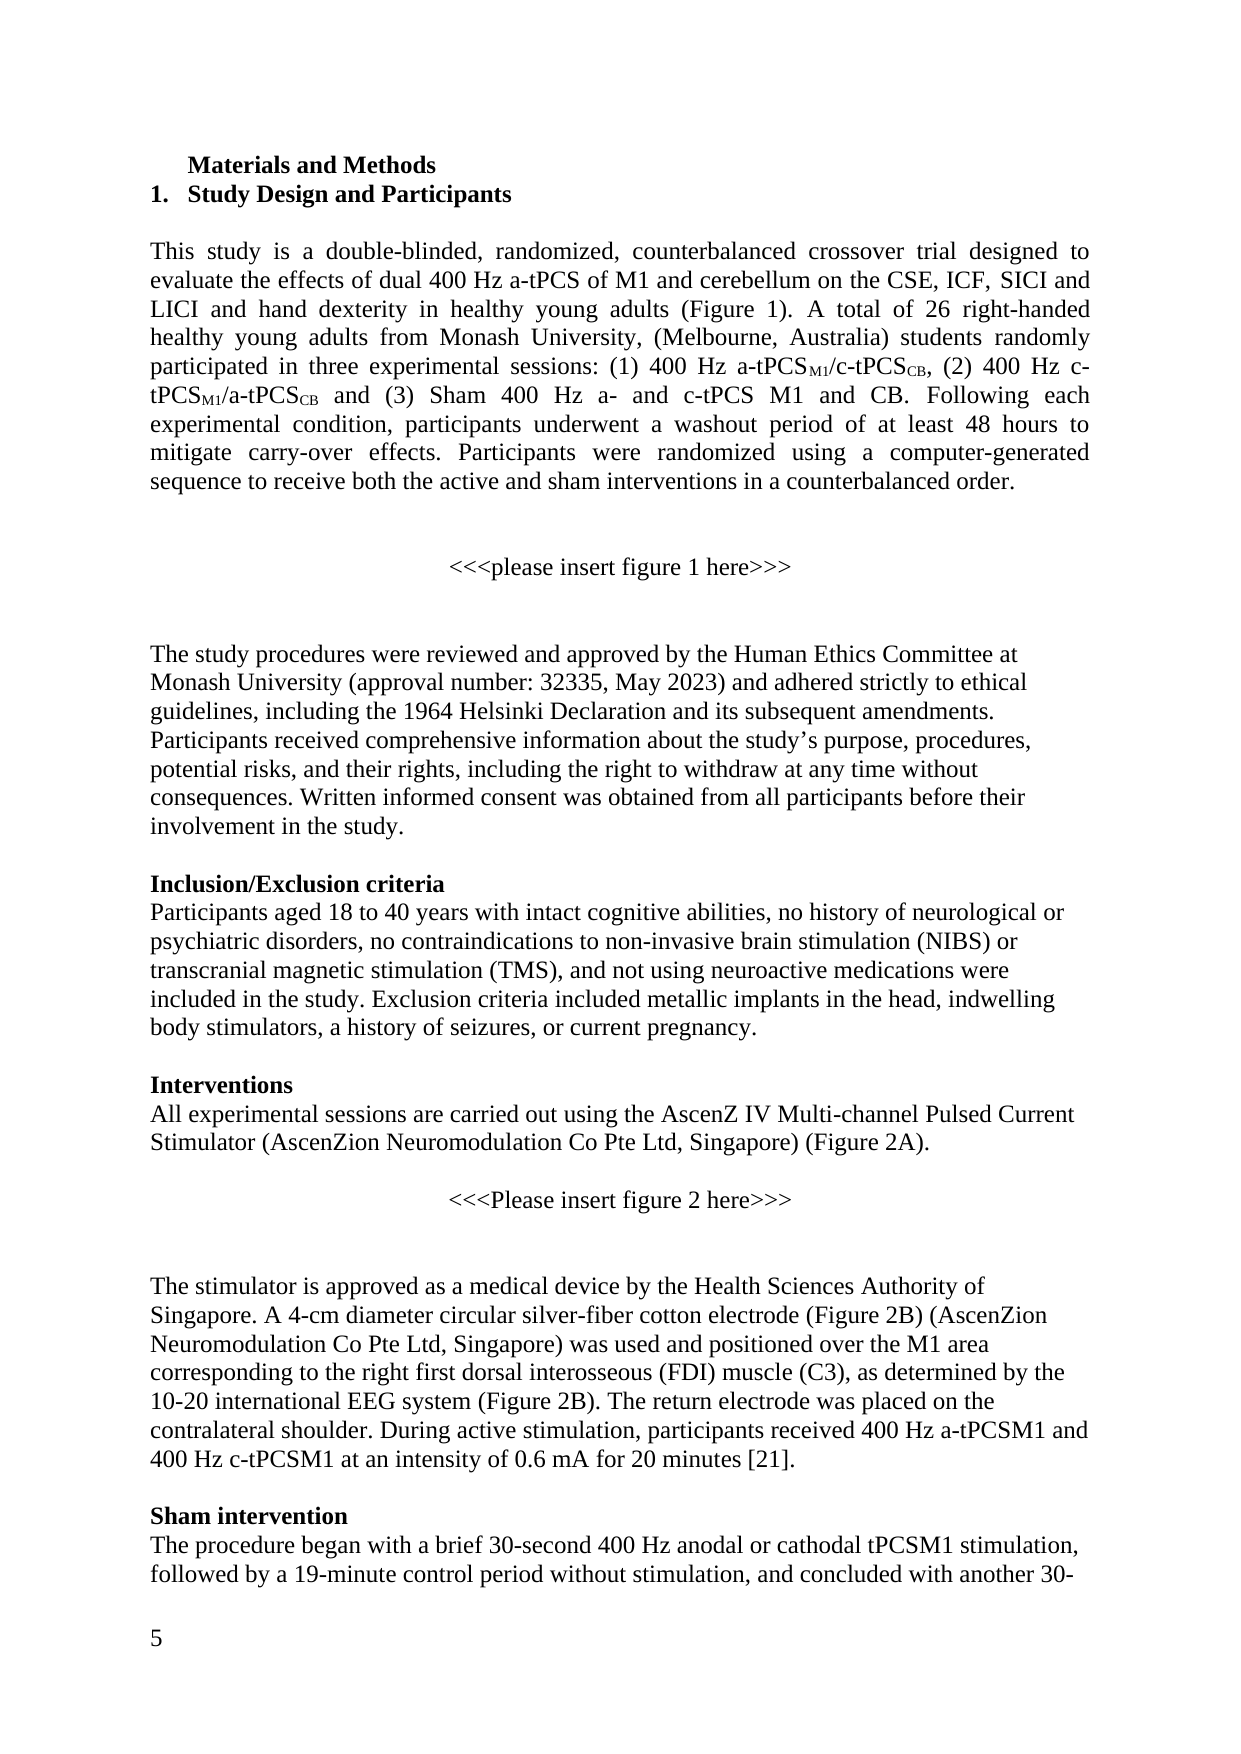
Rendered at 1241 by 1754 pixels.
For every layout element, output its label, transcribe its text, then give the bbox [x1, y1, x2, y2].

text This study is a double-blinded, randomized, counterbalanced crossover trial designed to evaluate the effects of dual 400 Hz a-tPCS of M1 and cerebellum on the CSE, ICF, SICI and LICI and hand dexterity in healthy young adults (Figure 1). A total of 26 right-handed healthy young adults from Monash University, (Melbourne, Australia) students randomly participated in three experimental sessions: (1) 400 Hz a-tPCSM1/c-tPCSCB, (2) 400 Hz c-tPCSM1/a-tPCSCB and (3) Sham 400 Hz a- and c-tPCS M1 and CB. Following each experimental condition, participants underwent a washout period of at least 48 hours to mitigate carry-over effects. Participants were randomized using a computer-generated sequence to receive both the active and sham interventions in a counterbalanced order. [150, 236, 1090, 495]
text All experimental sessions are carried out using the AscenZ IV Multi-channel Pulsed Current Stimulator (AscenZion Neuromodulation Co Pte Ltd, Singapore) (Figure 2A). [150, 1099, 1090, 1156]
text Interventions [150, 1070, 1090, 1099]
text Participants aged 18 to 40 years with intact cognitive abilities, no history of neurological or psychiatric disorders, no contraindications to non-invasive brain stimulation (NIBS) or transcranial magnetic stimulation (TMS), and not using neuroactive medications were included in the study. Exclusion criteria included metallic implants in the head, indwelling body stimulators, a history of seizures, or current pregnancy. [150, 897, 1090, 1041]
text Sham intervention [150, 1501, 1090, 1530]
text <<<please insert figure 1 here>>> [150, 552, 1090, 581]
list Materials and Methods [187, 150, 1090, 179]
text Inclusion/Exclusion criteria [150, 869, 1090, 897]
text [150, 1530, 1090, 1587]
text <<<Please insert figure 2 here>>> [150, 1185, 1090, 1214]
list Study Design and Participants [150, 179, 1090, 207]
text The stimulator is approved as a medical device by the Health Sciences Authority of Singapore. A 4-cm diameter circular silver-fiber cotton electrode (Figure 2B) (AscenZion Neuromodulation Co Pte Ltd, Singapore) was used and positioned over the M1 area corresponding to the right first dorsal interosseous (FDI) muscle (C3), as determined by the 10-20 international EEG system (Figure 2B). The return electrode was placed on the contralateral shoulder. During active stimulation, participants received 400 Hz a-tPCSM1 and 400 Hz c-tPCSM1 at an intensity of 0.6 mA for 20 minutes [21]. [150, 1271, 1090, 1472]
text The study procedures were reviewed and approved by the Human Ethics Committee at Monash University (approval number: 32335, May 2023) and adhered strictly to ethical guidelines, including the 1964 Helsinki Declaration and its subsequent amendments. Participants received comprehensive information about the study’s purpose, procedures, potential risks, and their rights, including the right to withdraw at any time without consequences. Written informed consent was obtained from all participants before their involvement in the study. [150, 639, 1090, 840]
